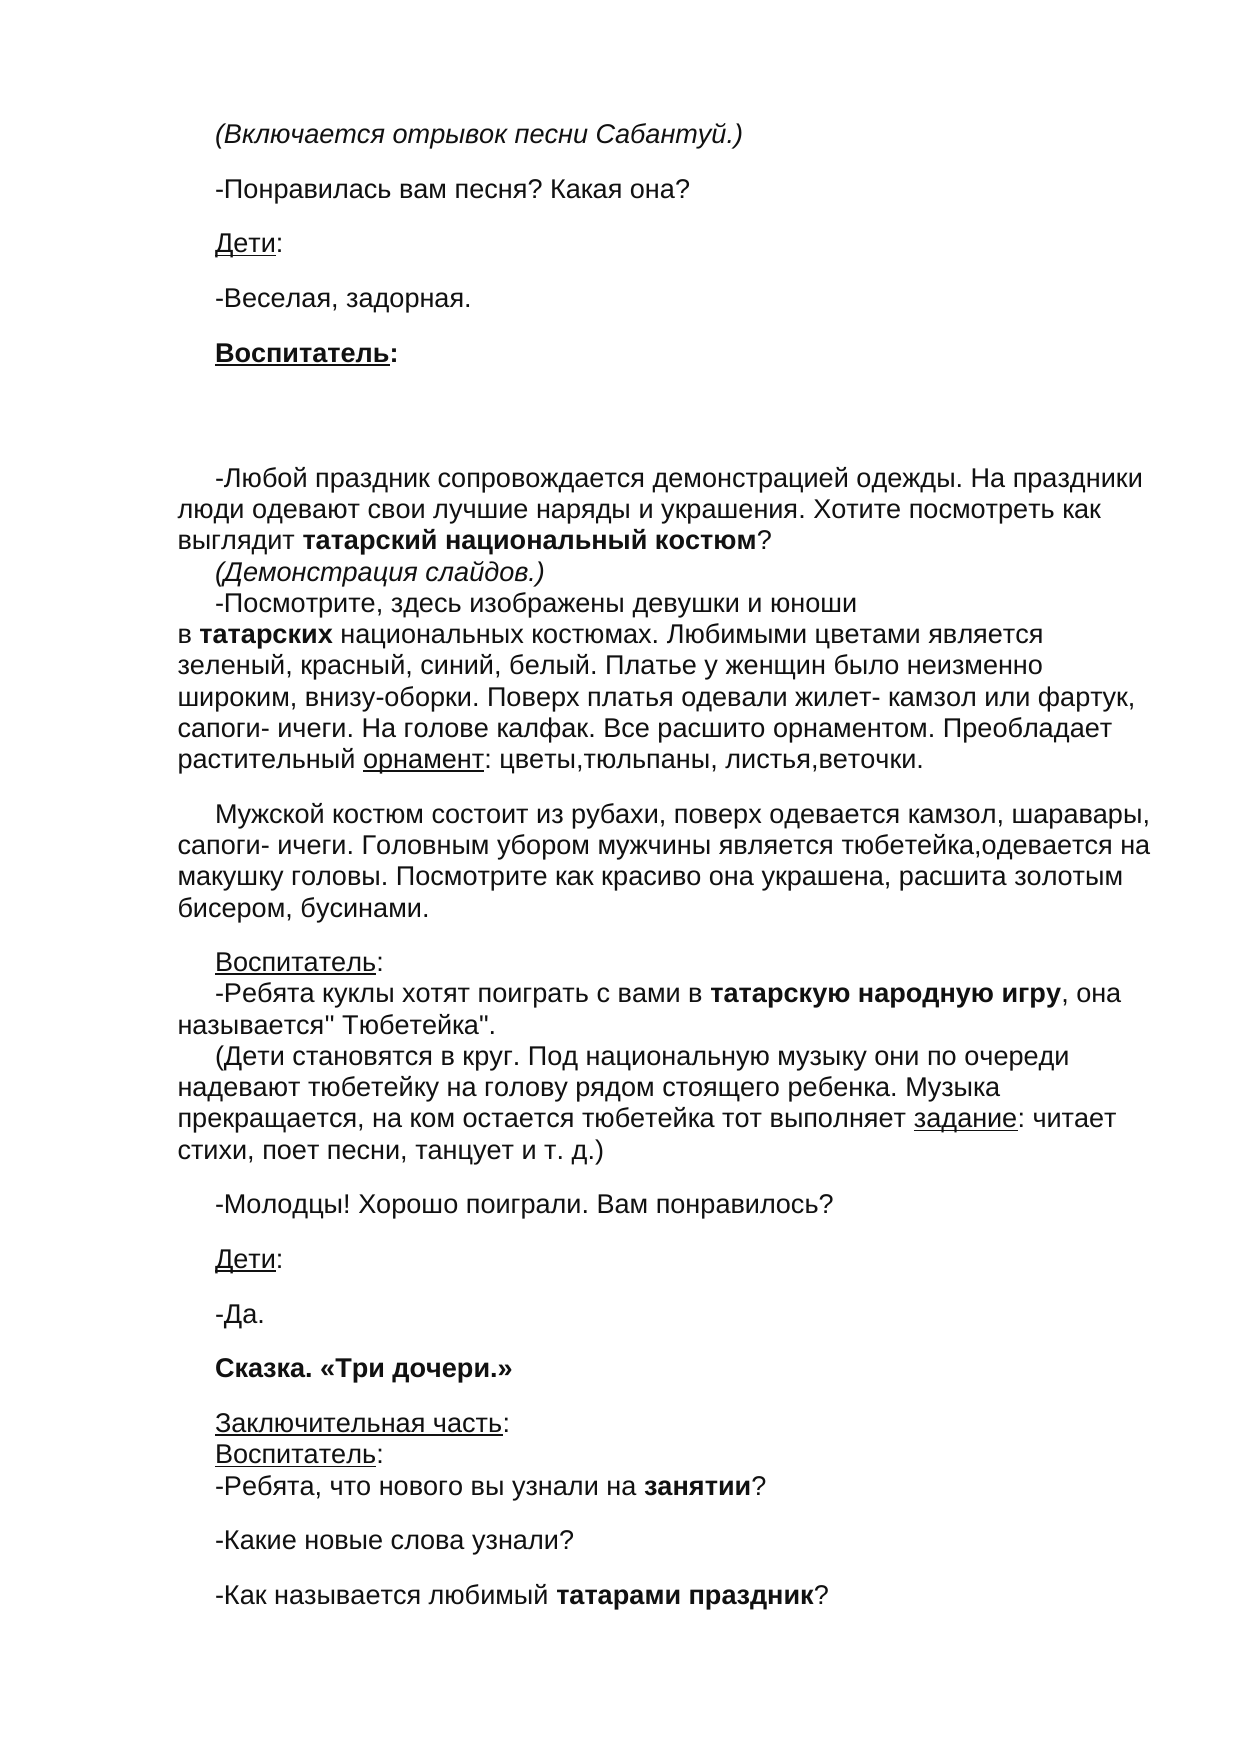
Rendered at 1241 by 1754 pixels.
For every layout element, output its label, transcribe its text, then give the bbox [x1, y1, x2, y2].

text -Понравилась вам песня? Какая она? [177, 173, 1152, 204]
text Дети: [177, 227, 1152, 259]
text -Ребята куклы хотят поиграть с вами в татарскую народную игру, она называется'' Тюбетейка". [177, 977, 1152, 1040]
text Сказка. «Три дочери.» [177, 1352, 1152, 1384]
text (Дети становятся в круг. Под национальную музыку они по очереди надевают тюбетейку на голову рядом стоящего ребенка. Музыка прекращается, на ком остается тюбетейка тот выполняет задание: читает стихи, поет песни, танцует и т. д.) [177, 1040, 1152, 1165]
text -Да. [177, 1298, 1152, 1329]
text Заключительная часть: [177, 1407, 1152, 1438]
text -Какие новые слова узнали? [177, 1524, 1152, 1556]
text (Демонстрация слайдов.) [177, 556, 1152, 587]
text -Любой праздник сопровождается демонстрацией одежды. На праздники люди одевают свои лучшие наряды и украшения. Хотите посмотреть как выглядит татарский национальный костюм? [177, 462, 1152, 556]
text -Веселая, задорная. [177, 282, 1152, 313]
text Воспитатель: [177, 337, 1152, 368]
text (Включается отрывок песни Сабантуй.) [177, 118, 1152, 149]
text -Посмотрите, здесь изображены девушки и юноши в татарских национальных костюмах. Любимыми цветами является зеленый, красный, синий, белый. Платье у женщин было неизменно широким, внизу-оборки. Поверх платья одевали жилет- камзол или фартук, сапоги- ичеги. На голове калфак. Все расшито орнаментом. Преобладает растительный орнамент: цветы,тюльпаны, листья,веточки. [177, 587, 1152, 774]
text -Ребята, что нового вы узнали на занятии? [177, 1470, 1152, 1501]
text Воспитатель: [177, 1438, 1152, 1470]
text Мужской костюм состоит из рубахи, поверх одевается камзол, шаравары, сапоги- ичеги. Головным убором мужчины является тюбетейка,одевается на макушку головы. Посмотрите как красиво она украшена, расшита золотым бисером, бусинами. [177, 798, 1152, 923]
text Воспитатель: [177, 946, 1152, 977]
text -Молодцы! Хорошо поиграли. Вам понравилось? [177, 1188, 1152, 1220]
text -Как называется любимый татарами праздник? [177, 1579, 1152, 1610]
text Дети: [177, 1243, 1152, 1274]
